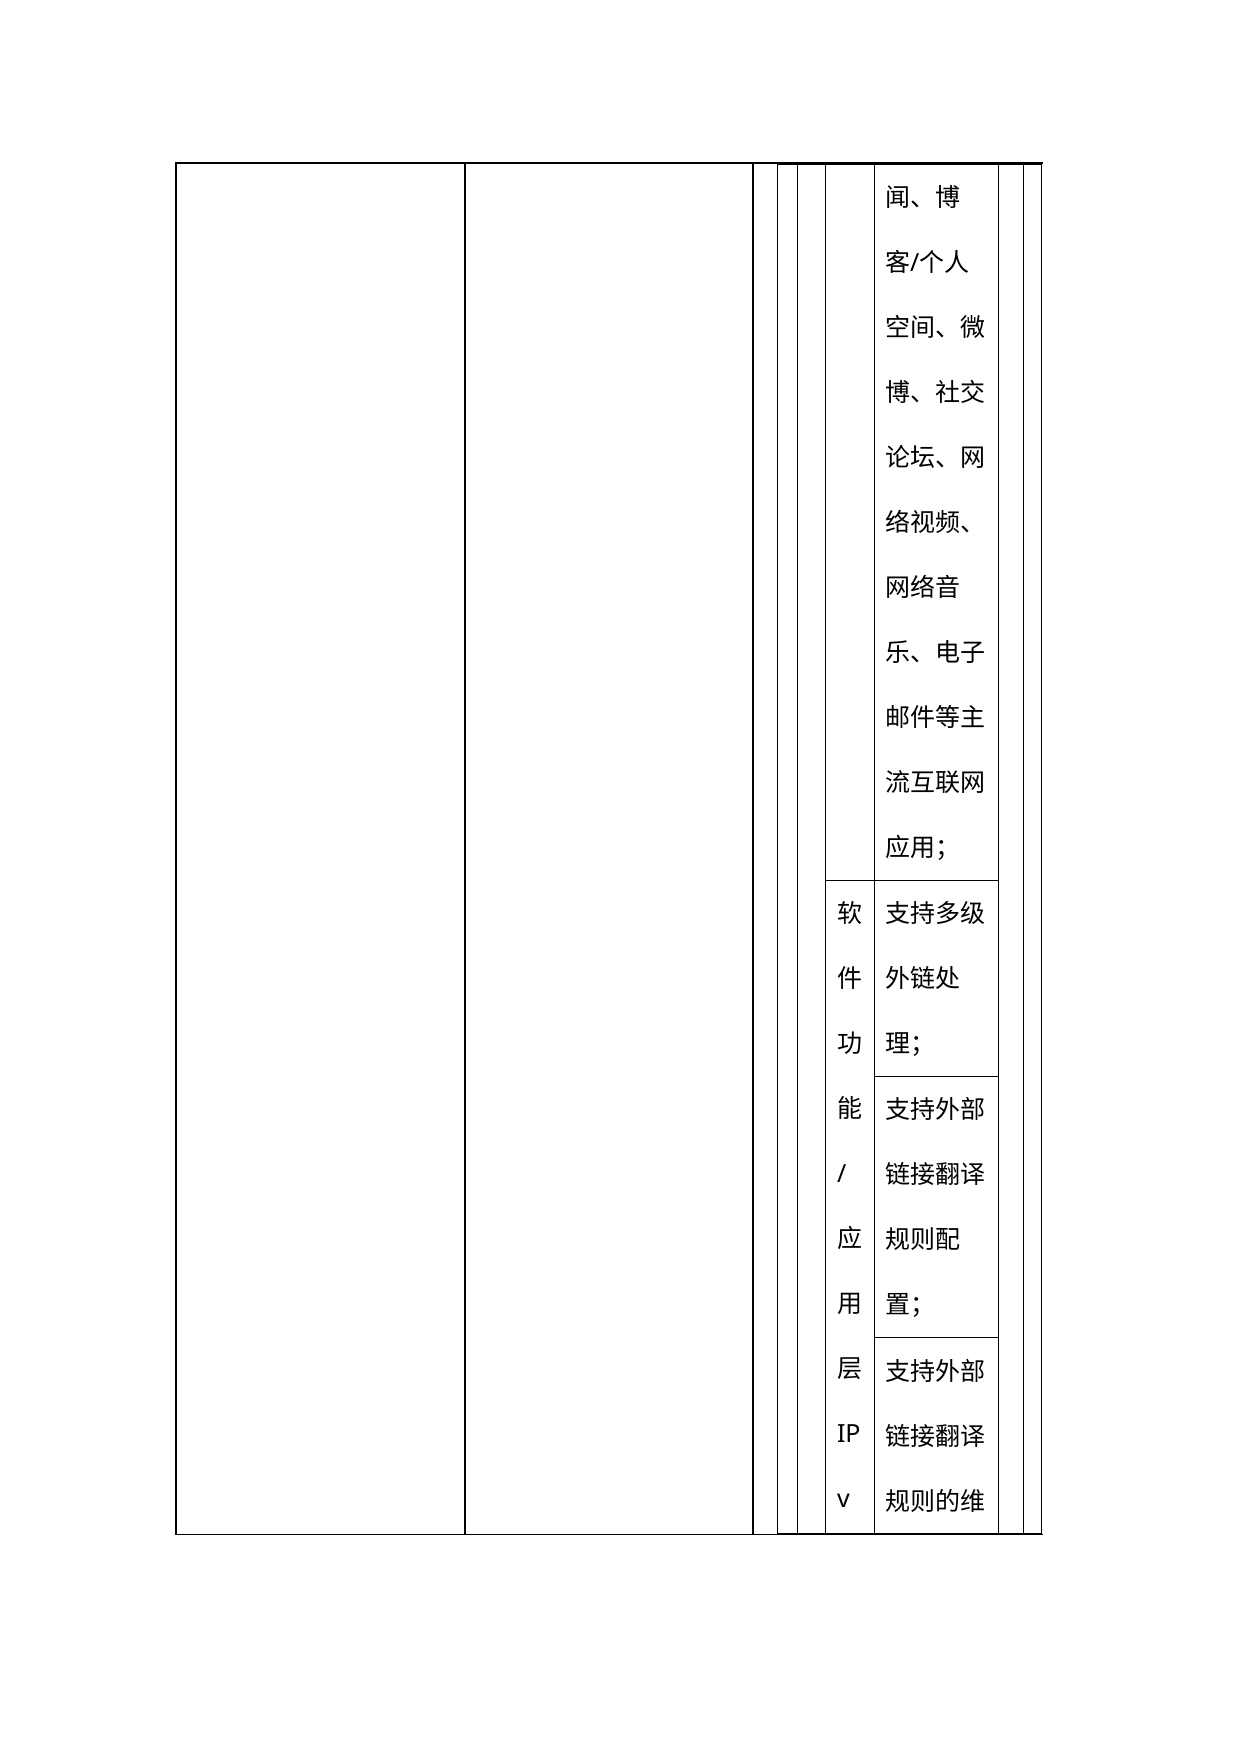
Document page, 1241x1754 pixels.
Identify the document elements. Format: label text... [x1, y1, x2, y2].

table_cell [875, 1338, 998, 1533]
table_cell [778, 165, 797, 1533]
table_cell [875, 165, 998, 880]
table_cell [1024, 165, 1041, 1533]
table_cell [798, 165, 825, 1533]
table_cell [875, 1077, 998, 1337]
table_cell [826, 881, 874, 1533]
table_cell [754, 164, 777, 1534]
table_cell 参数说明：“以上参数为基本参数要求，供应商所投产品应满足或优于以上参数要求。” 备注：加★的重要技术参数必须提供证明材料（证明材料包括但不限于加盖厂商公章的技术参数说明、产品彩页、检测报告和功能截图等技术支持性文件。）加★参数不响应或未提供证明材料均为无效响应文件。 [875, 881, 998, 1076]
table_cell [177, 164, 464, 1534]
table_cell 1 [466, 164, 752, 1534]
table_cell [999, 165, 1023, 1533]
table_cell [826, 165, 874, 880]
